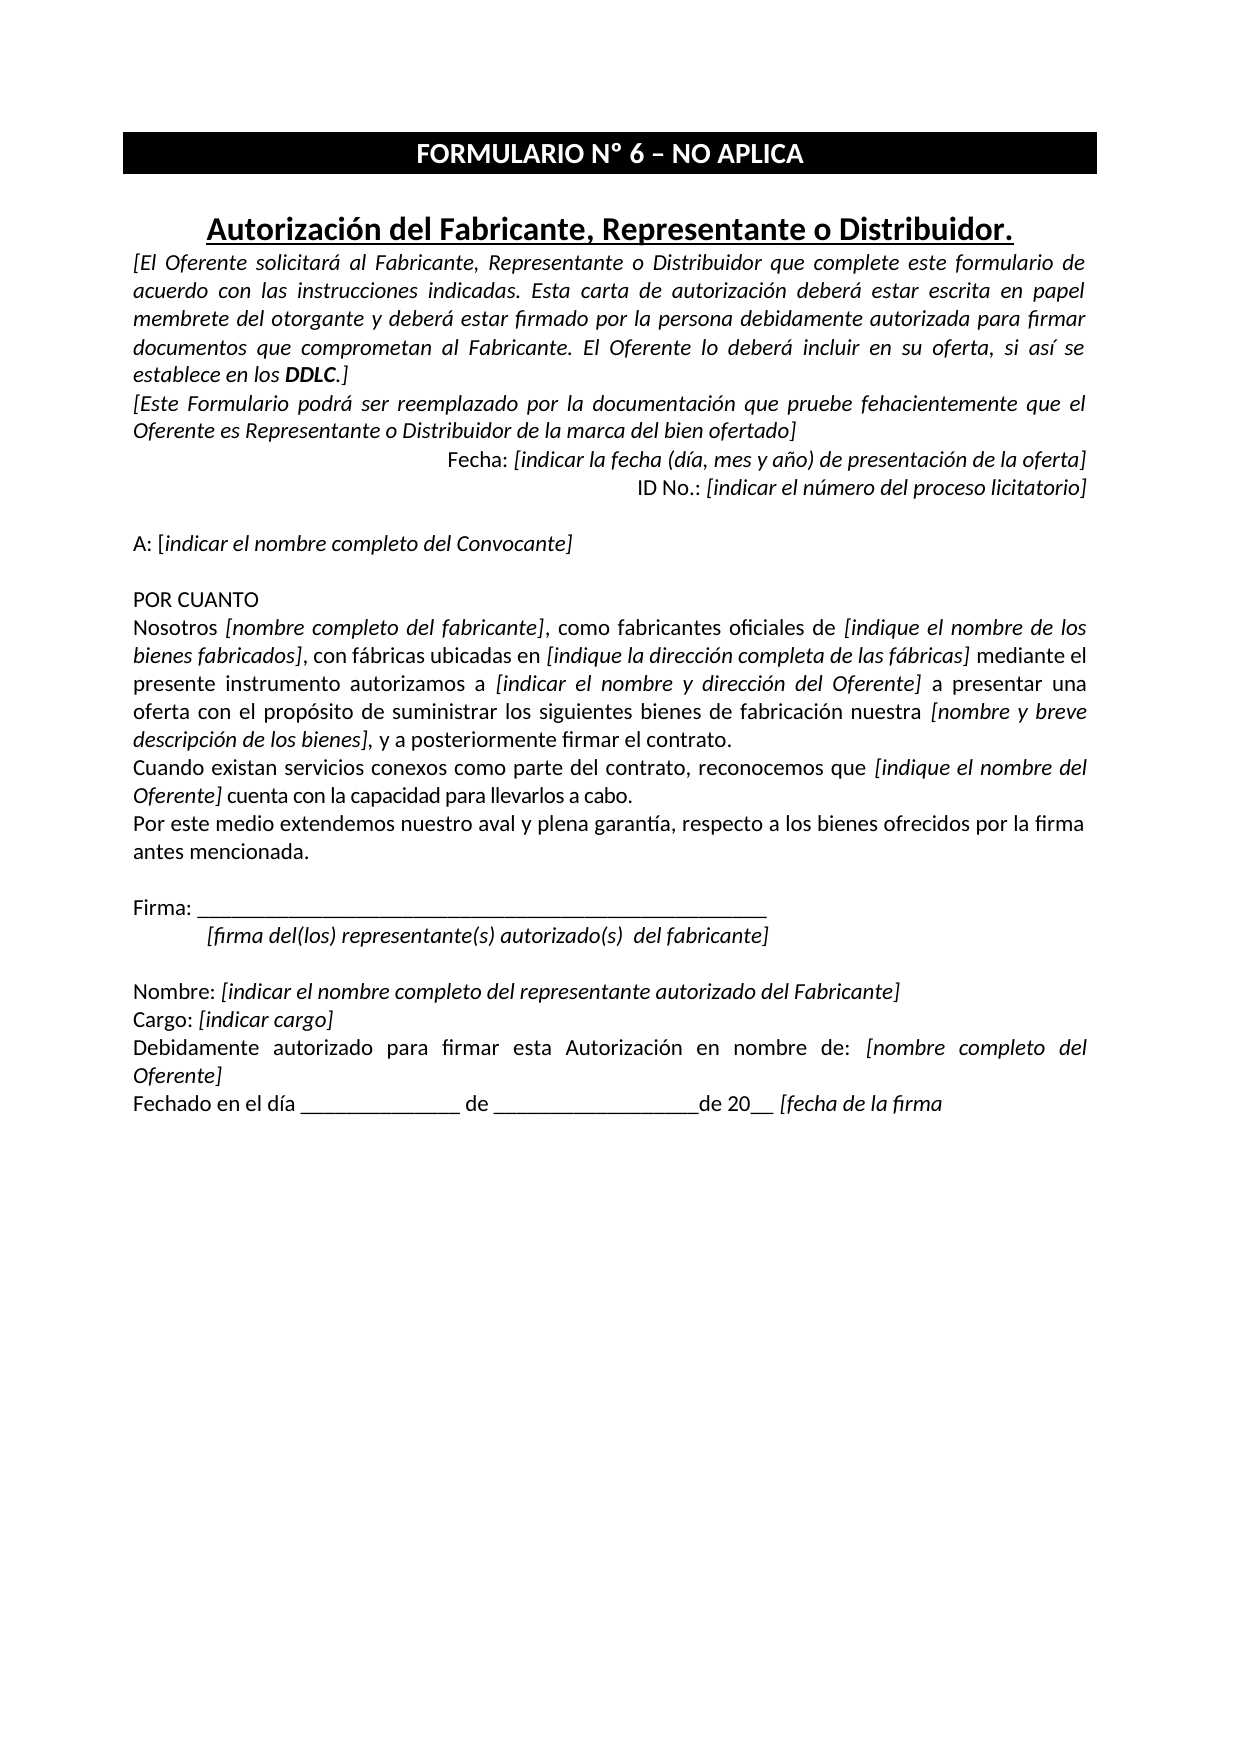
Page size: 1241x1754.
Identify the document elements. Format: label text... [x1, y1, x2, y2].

list [firma del(los) representante(s) autorizado(s) del fabricante] [133, 921, 1087, 949]
list POR CUANTO [133, 585, 1087, 613]
text [El Oferente solicitará al Fabricante, Representante o Distribuidor que complete este formulario de acuerdo con las instrucciones indicadas. Esta carta de autorización deberá estar escrita en papel membrete del otorgante y deberá estar firmado por la persona debidamente autorizada para firmar documentos que comprometan al Fabricante. El Oferente lo deberá incluir en su oferta, si así se establece en los DDLC.] [133, 248, 1087, 389]
list Nombre: [indicar el nombre completo del representante autorizado del Fabricante] [133, 977, 1087, 1005]
list Cuando existan servicios conexos como parte del contrato, reconocemos que [indique el nombre del Oferente] cuenta con la capacidad para llevarlos a cabo. [133, 753, 1087, 809]
list Cargo: [indicar cargo] [133, 1005, 1087, 1033]
text FORMULARIO Nº 6 – NO APLICA [125, 134, 1096, 173]
list Por este medio extendemos nuestro aval y plena garantía, respecto a los bienes ofrecidos por la firma antes mencionada. [133, 809, 1087, 865]
text [Este Formulario podrá ser reemplazado por la documentación que pruebe fehacientemente que el Oferente es Representante o Distribuidor de la marca del bien ofertado] [133, 389, 1087, 445]
text Fecha: [indicar la fecha (día, mes y año) de presentación de la oferta] [133, 445, 1087, 473]
text Fechado en el día ______________ de __________________de 20__ [fecha de la firma [133, 1089, 1087, 1117]
text ID No.: [indicar el número del proceso licitatorio] [133, 473, 1087, 501]
text A: [indicar el nombre completo del Convocante] [133, 529, 1087, 557]
list Debidamente autorizado para firmar esta Autorización en nombre de: [nombre completo del Oferente] [133, 1033, 1087, 1089]
text Autorización del Fabricante, Representante o Distribuidor. [133, 208, 1087, 248]
text Firma: __________________________________________________ [133, 893, 1087, 921]
list Nosotros [nombre completo del fabricante], como fabricantes oficiales de [indique el nombre de los bienes fabricados], con fábricas ubicadas en [indique la dirección completa de las fábricas] mediante el presente instrumento autorizamos a [indicar el nombre y dirección del Oferente] a presentar una oferta con el propósito de suministrar los siguientes bienes de fabricación nuestra [nombre y breve descripción de los bienes], y a posteriormente firmar el contrato. [133, 613, 1087, 753]
